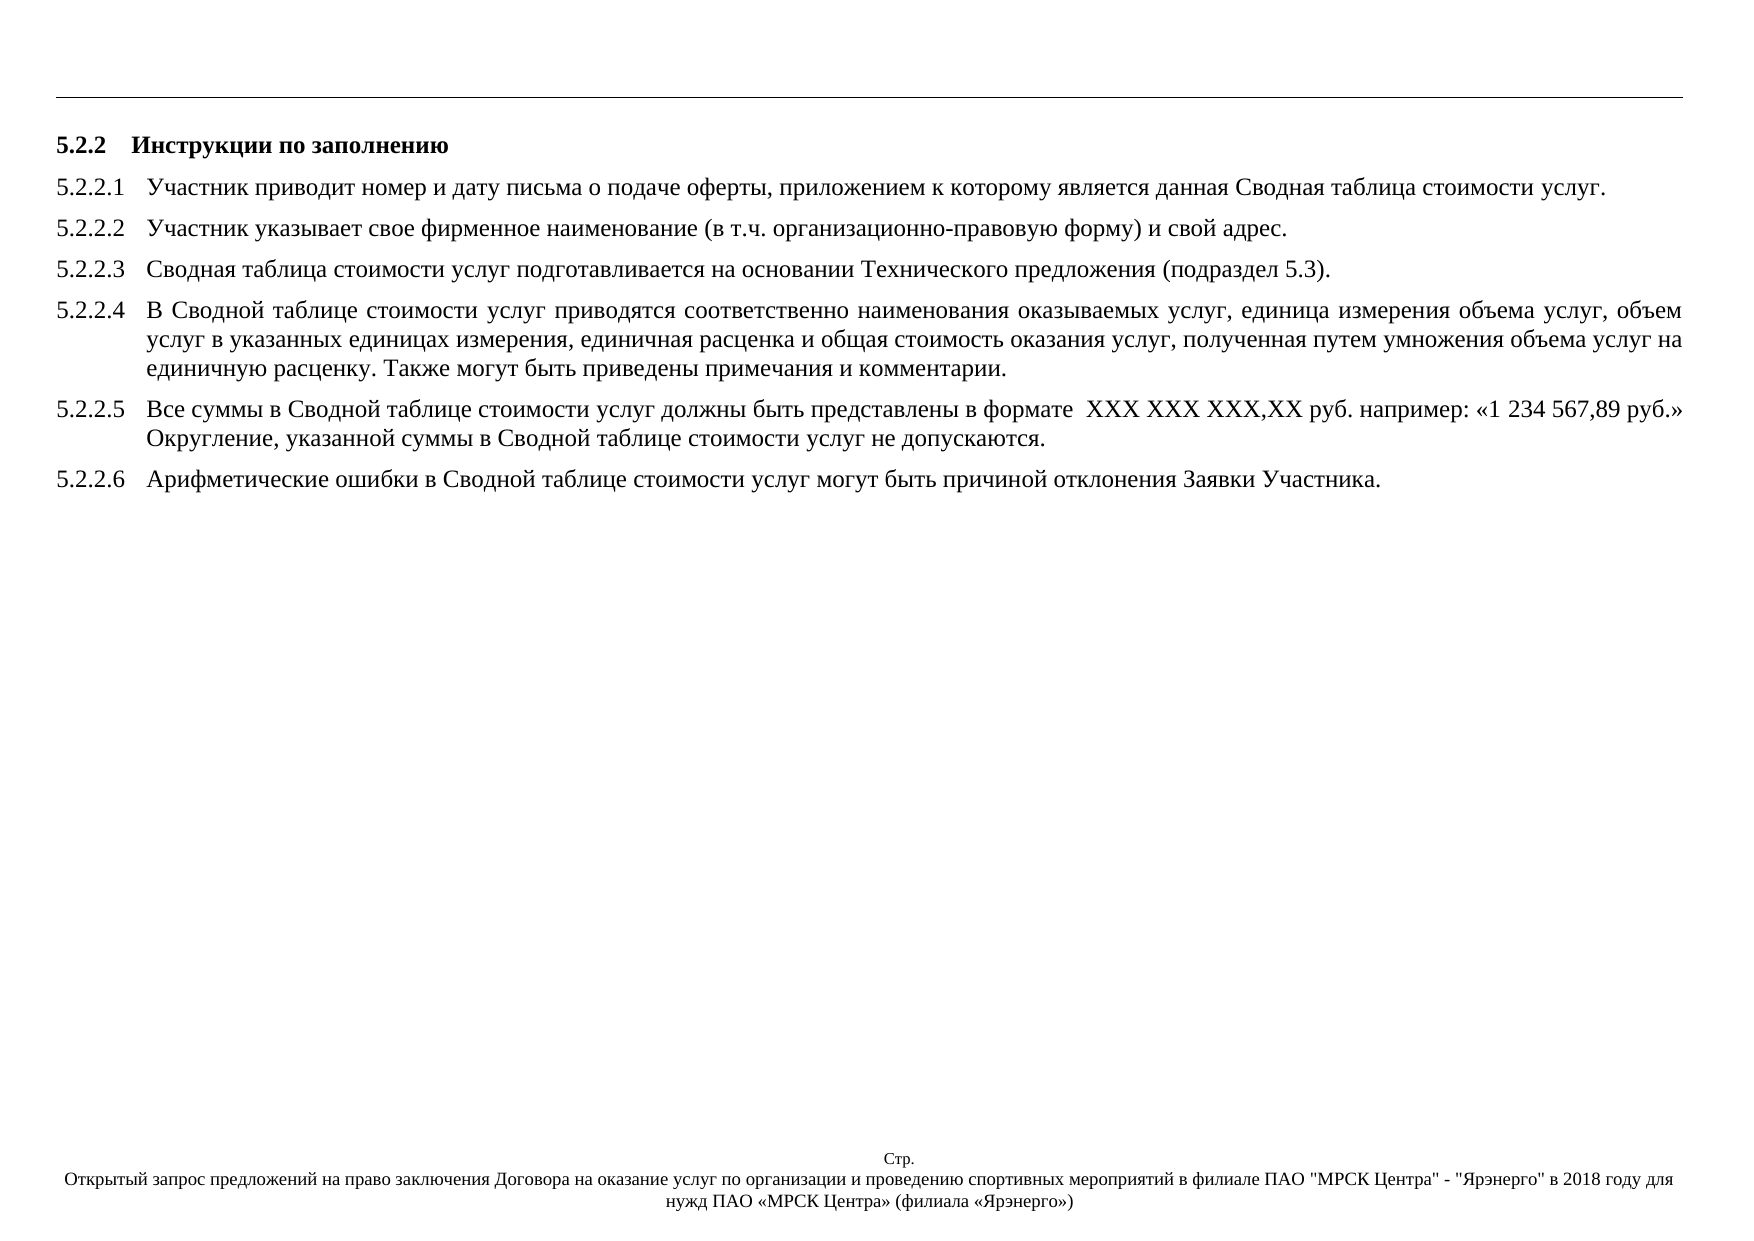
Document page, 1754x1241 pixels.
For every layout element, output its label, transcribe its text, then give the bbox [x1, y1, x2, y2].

subtitle Инструкции по заполнению [56, 131, 1683, 159]
list Все суммы в Сводной таблице стоимости услуг должны быть представлены в формате XXX XXX XXX,XX руб. например: «1 234 567,89 руб.» Округление, указанной суммы в Сводной таблице стоимости услуг не допускаются. [56, 394, 1683, 452]
list Арифметические ошибки в Сводной таблице стоимости услуг могут быть причиной отклонения Заявки Участника. [56, 464, 1683, 493]
list В Сводной таблице стоимости услуг приводятся соответственно наименования оказываемых услуг, единица измерения объема услуг, объем услуг в указанных единицах измерения, единичная расценка и общая стоимость оказания услуг, полученная путем умножения объема услуг на единичную расценку. Также могут быть приведены примечания и комментарии. [56, 296, 1683, 382]
list Участник указывает свое фирменное наименование (в т.ч. организационно-правовую форму) и свой адрес. [56, 213, 1683, 242]
list Сводная таблица стоимости услуг подготавливается на основании Технического предложения (подраздел 5.3). [56, 254, 1683, 283]
list Участник приводит номер и дату письма о подаче оферты, приложением к которому является данная Сводная таблица стоимости услуг. [56, 172, 1683, 201]
